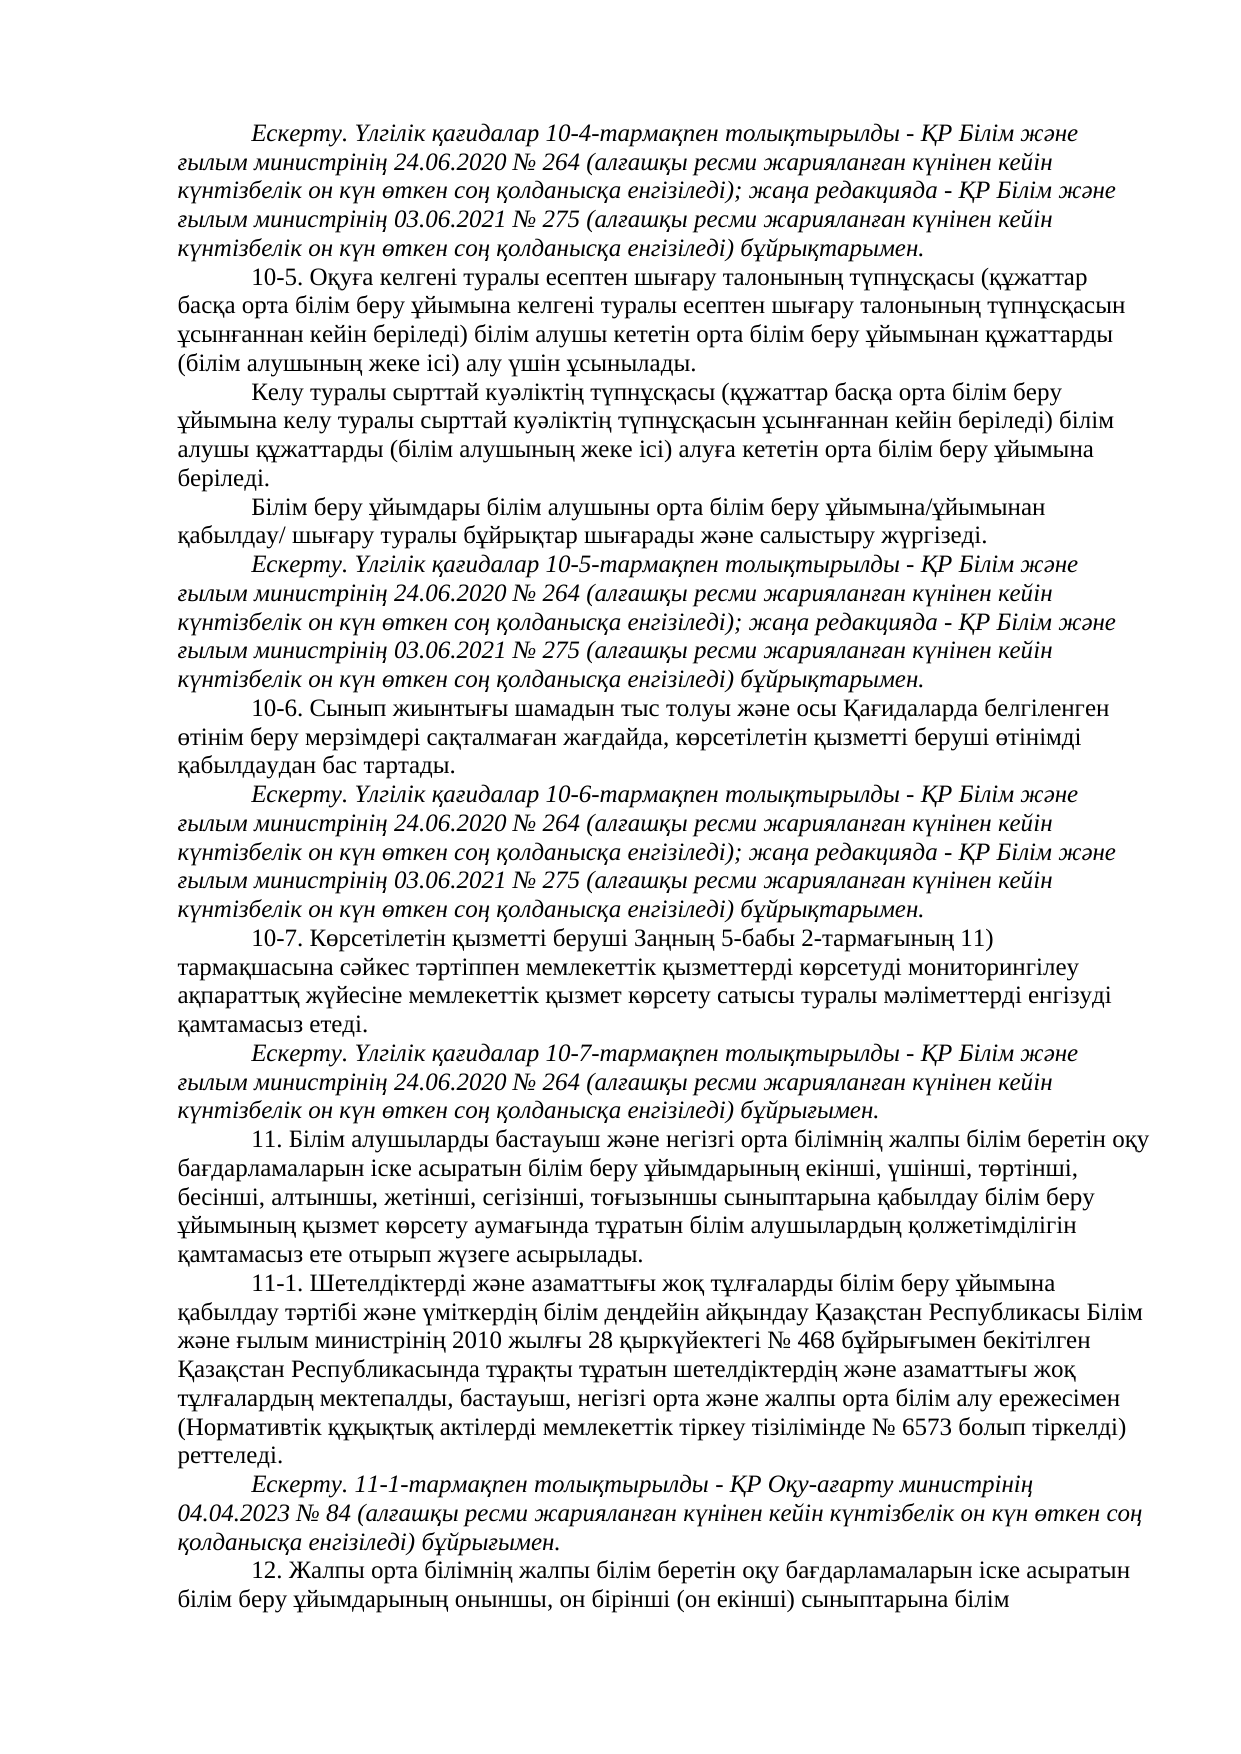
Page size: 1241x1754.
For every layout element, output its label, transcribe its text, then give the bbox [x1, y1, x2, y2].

text Ескерту. Үлгілік қағидалар 10-6-тармақпен толықтырылды - ҚР Білім және ғылым министрінің 24.06.2020 № 264 (алғашқы ресми жарияланған күнінен кейін күнтізбелік он күн өткен соң қолданысқа енгізіледі); жаңа редакцияда - ҚР Білім және ғылым министрінің 03.06.2021 № 275 (алғашқы ресми жарияланған күнінен кейін күнтізбелік он күн өткен соң қолданысқа енгізіледі) бұйрықтарымен. [177, 779, 1152, 923]
text 11-1. Шетелдіктерді және азаматтығы жоқ тұлғаларды білім беру ұйымына қабылдау тәртібі және үміткердің білім деңдейін айқындау Қазақстан Республикасы Білім және ғылым министрінің 2010 жылғы 28 қыркүйектегі № 468 бұйрығымен бекітілген Қазақстан Республикасында тұрақты тұратын шетелдіктердің және азаматтығы жоқ тұлғалардың мектепалды, бастауыш, негізгі орта және жалпы орта білім алу ережесімен (Нормативтік құқықтық актілерді мемлекеттік тіркеу тізілімінде № 6573 болып тіркелді) реттеледі. [177, 1268, 1152, 1469]
text Білім беру ұйымдары білім алушыны орта білім беру ұйымына/ұйымынан қабылдау/ шығару туралы бұйрықтар шығарады және салыстыру жүргізеді. [177, 492, 1152, 549]
text Ескерту. Үлгілік қағидалар 10-4-тармақпен толықтырылды - ҚР Білім және ғылым министрінің 24.06.2020 № 264 (алғашқы ресми жарияланған күнінен кейін күнтізбелік он күн өткен соң қолданысқа енгізіледі); жаңа редакцияда - ҚР Білім және ғылым министрінің 03.06.2021 № 275 (алғашқы ресми жарияланған күнінен кейін күнтізбелік он күн өткен соң қолданысқа енгізіледі) бұйрықтарымен. [177, 118, 1152, 262]
text 11. Білім алушыларды бастауыш және негізгі орта білімнің жалпы білім беретін оқу бағдарламаларын іске асыратын білім беру ұйымдарының екінші, үшінші, төртінші, бесінші, алтыншы, жетінші, сегізінші, тоғызыншы сыныптарына қабылдау білім беру ұйымының қызмет көрсету аумағында тұратын білім алушылардың қолжетімділігін қамтамасыз ете отырып жүзеге асырылады. [177, 1124, 1152, 1268]
text Ескерту. 11-1-тармақпен толықтырылды - ҚР Оқу-ағарту министрінің 04.04.2023 № 84 (алғашқы ресми жарияланған күнінен кейін күнтізбелік он күн өткен соң қолданысқа енгізіледі) бұйрығымен. [177, 1469, 1152, 1556]
text Ескерту. Үлгілік қағидалар 10-5-тармақпен толықтырылды - ҚР Білім және ғылым министрінің 24.06.2020 № 264 (алғашқы ресми жарияланған күнінен кейін күнтізбелік он күн өткен соң қолданысқа енгізіледі); жаңа редакцияда - ҚР Білім және ғылым министрінің 03.06.2021 № 275 (алғашқы ресми жарияланған күнінен кейін күнтізбелік он күн өткен соң қолданысқа енгізіледі) бұйрықтарымен. [177, 549, 1152, 693]
text 10-6. Сынып жиынтығы шамадын тыс толуы және осы Қағидаларда белгіленген өтінім беру мерзімдері сақталмаған жағдайда, көрсетілетін қызметті беруші өтінімді қабылдаудан бас тартады. [177, 693, 1152, 779]
text Келу туралы сырттай куәліктің түпнұсқасы (құжаттар басқа орта білім беру ұйымына келу туралы сырттай куәліктің түпнұсқасын ұсынғаннан кейін беріледі) білім алушы құжаттарды (білім алушының жеке ісі) алуға кететін орта білім беру ұйымына беріледі. [177, 377, 1152, 492]
text 10-5. Оқуға келгені туралы есептен шығару талонының түпнұсқасы (құжаттар басқа орта білім беру ұйымына келгені туралы есептен шығару талонының түпнұсқасын ұсынғаннан кейін беріледі) білім алушы кететін орта білім беру ұйымынан құжаттарды (білім алушының жеке ісі) алу үшін ұсынылады. [177, 262, 1152, 377]
text Ескерту. Үлгілік қағидалар 10-7-тармақпен толықтырылды - ҚР Білім және ғылым министрінің 24.06.2020 № 264 (алғашқы ресми жарияланған күнінен кейін күнтізбелік он күн өткен соң қолданысқа енгізіледі) бұйрығымен. [177, 1038, 1152, 1124]
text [177, 1556, 1152, 1613]
text 10-7. Көрсетілетін қызметті беруші Заңның 5-бабы 2-тармағының 11) тармақшасына сәйкес тәртіппен мемлекеттік қызметтерді көрсетуді мониторингілеу ақпараттық жүйесіне мемлекеттік қызмет көрсету сатысы туралы мәліметтерді енгізуді қамтамасыз етеді. [177, 923, 1152, 1038]
